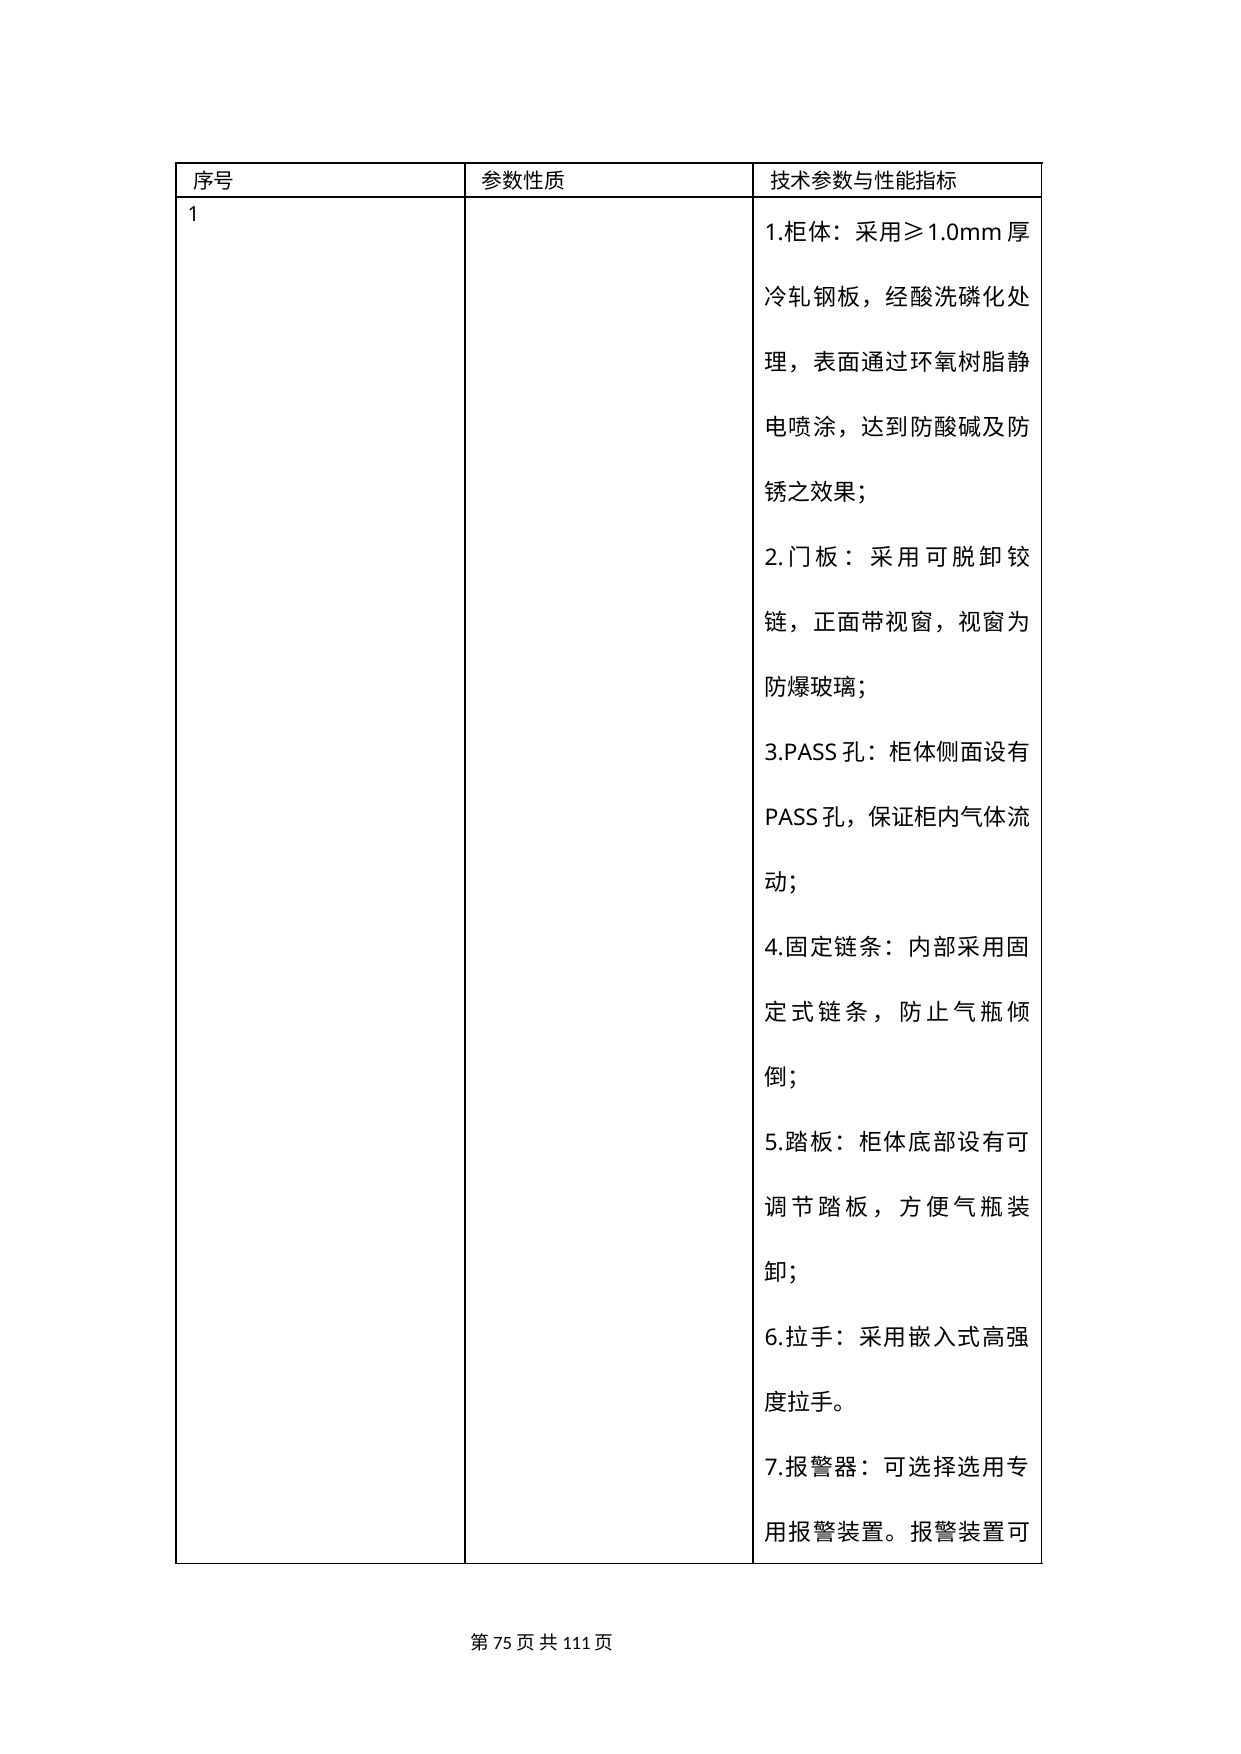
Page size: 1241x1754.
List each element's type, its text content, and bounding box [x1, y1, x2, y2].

table_cell [466, 198, 752, 1563]
table_cell 1 [177, 198, 464, 1563]
table_header 参数性质 [466, 164, 752, 196]
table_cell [754, 198, 1041, 1563]
table_header 技术参数与性能指标 [754, 164, 1041, 196]
table_header 序号 [177, 164, 464, 196]
